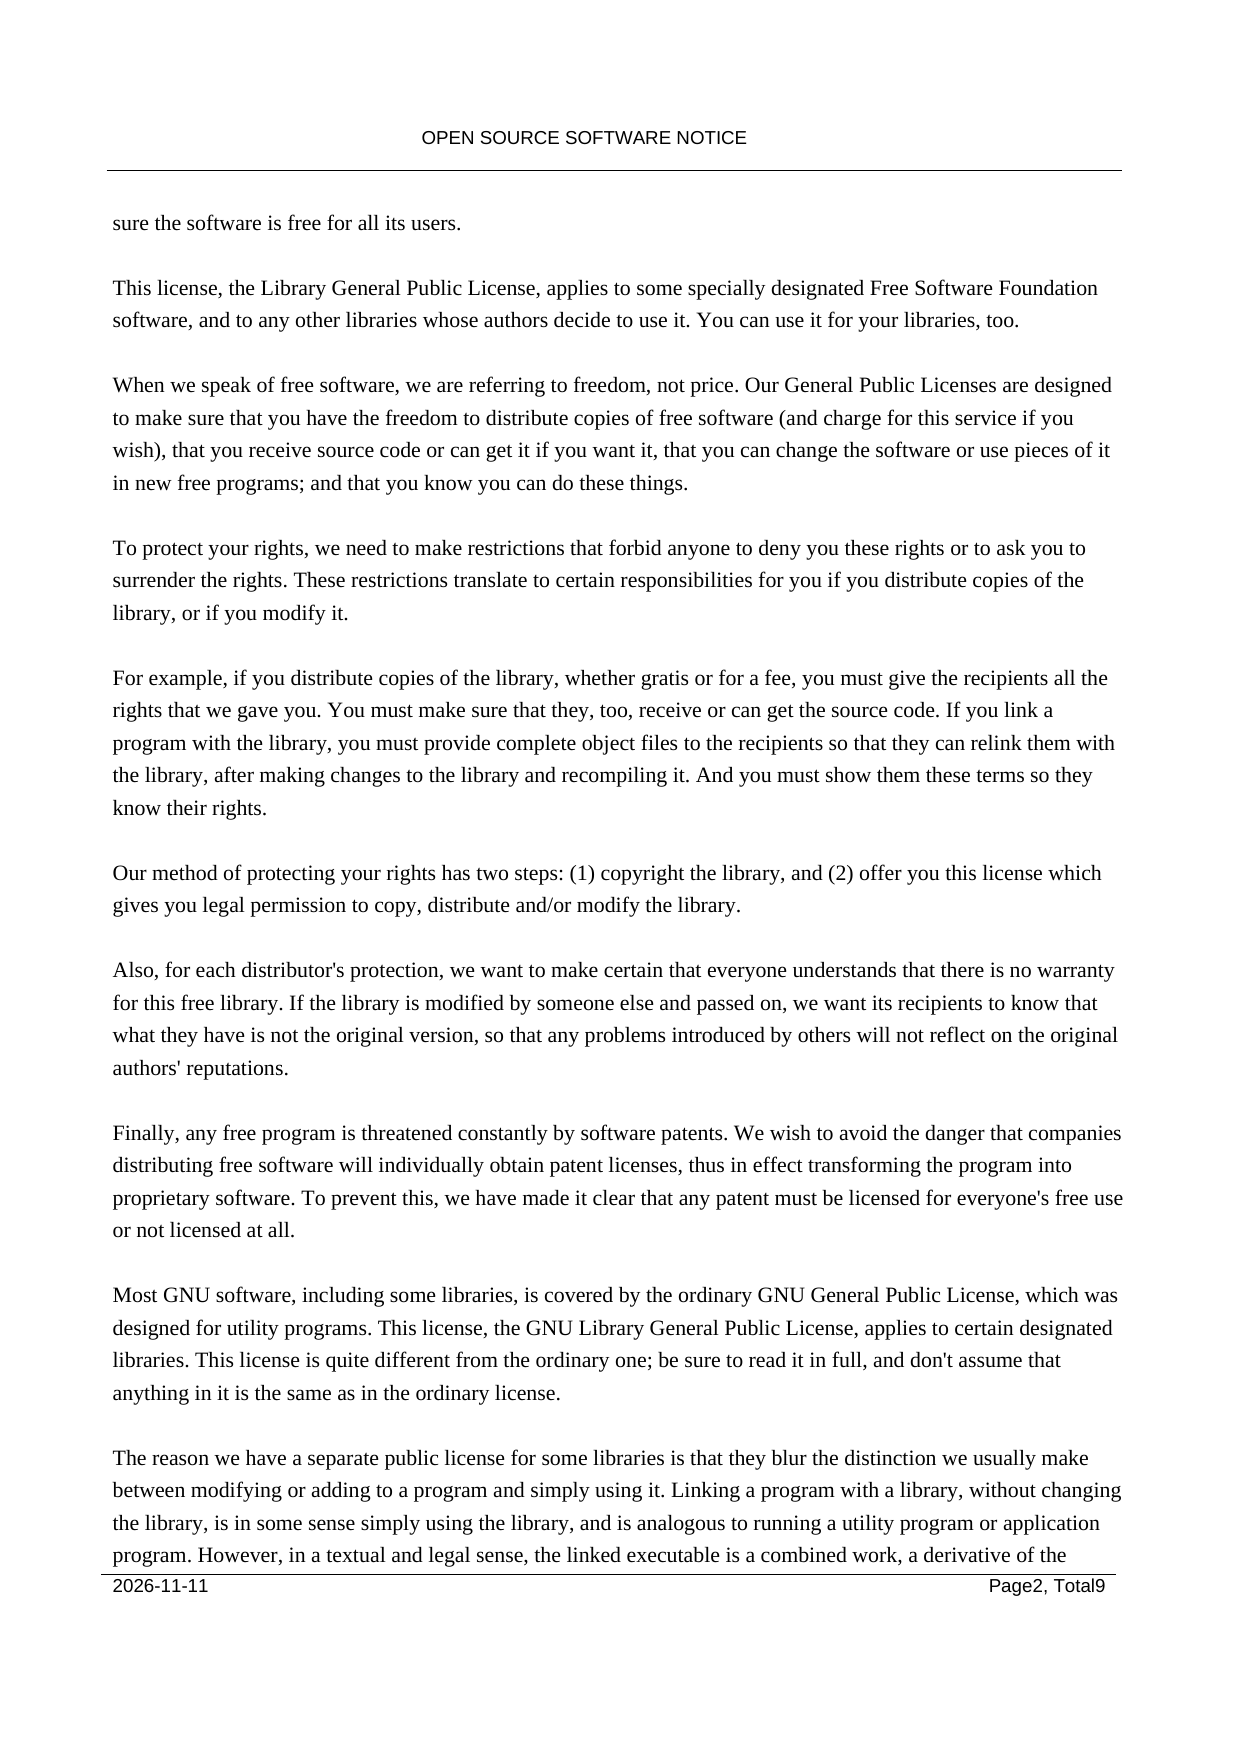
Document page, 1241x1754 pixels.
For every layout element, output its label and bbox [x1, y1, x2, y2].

text [112, 206, 1128, 1571]
